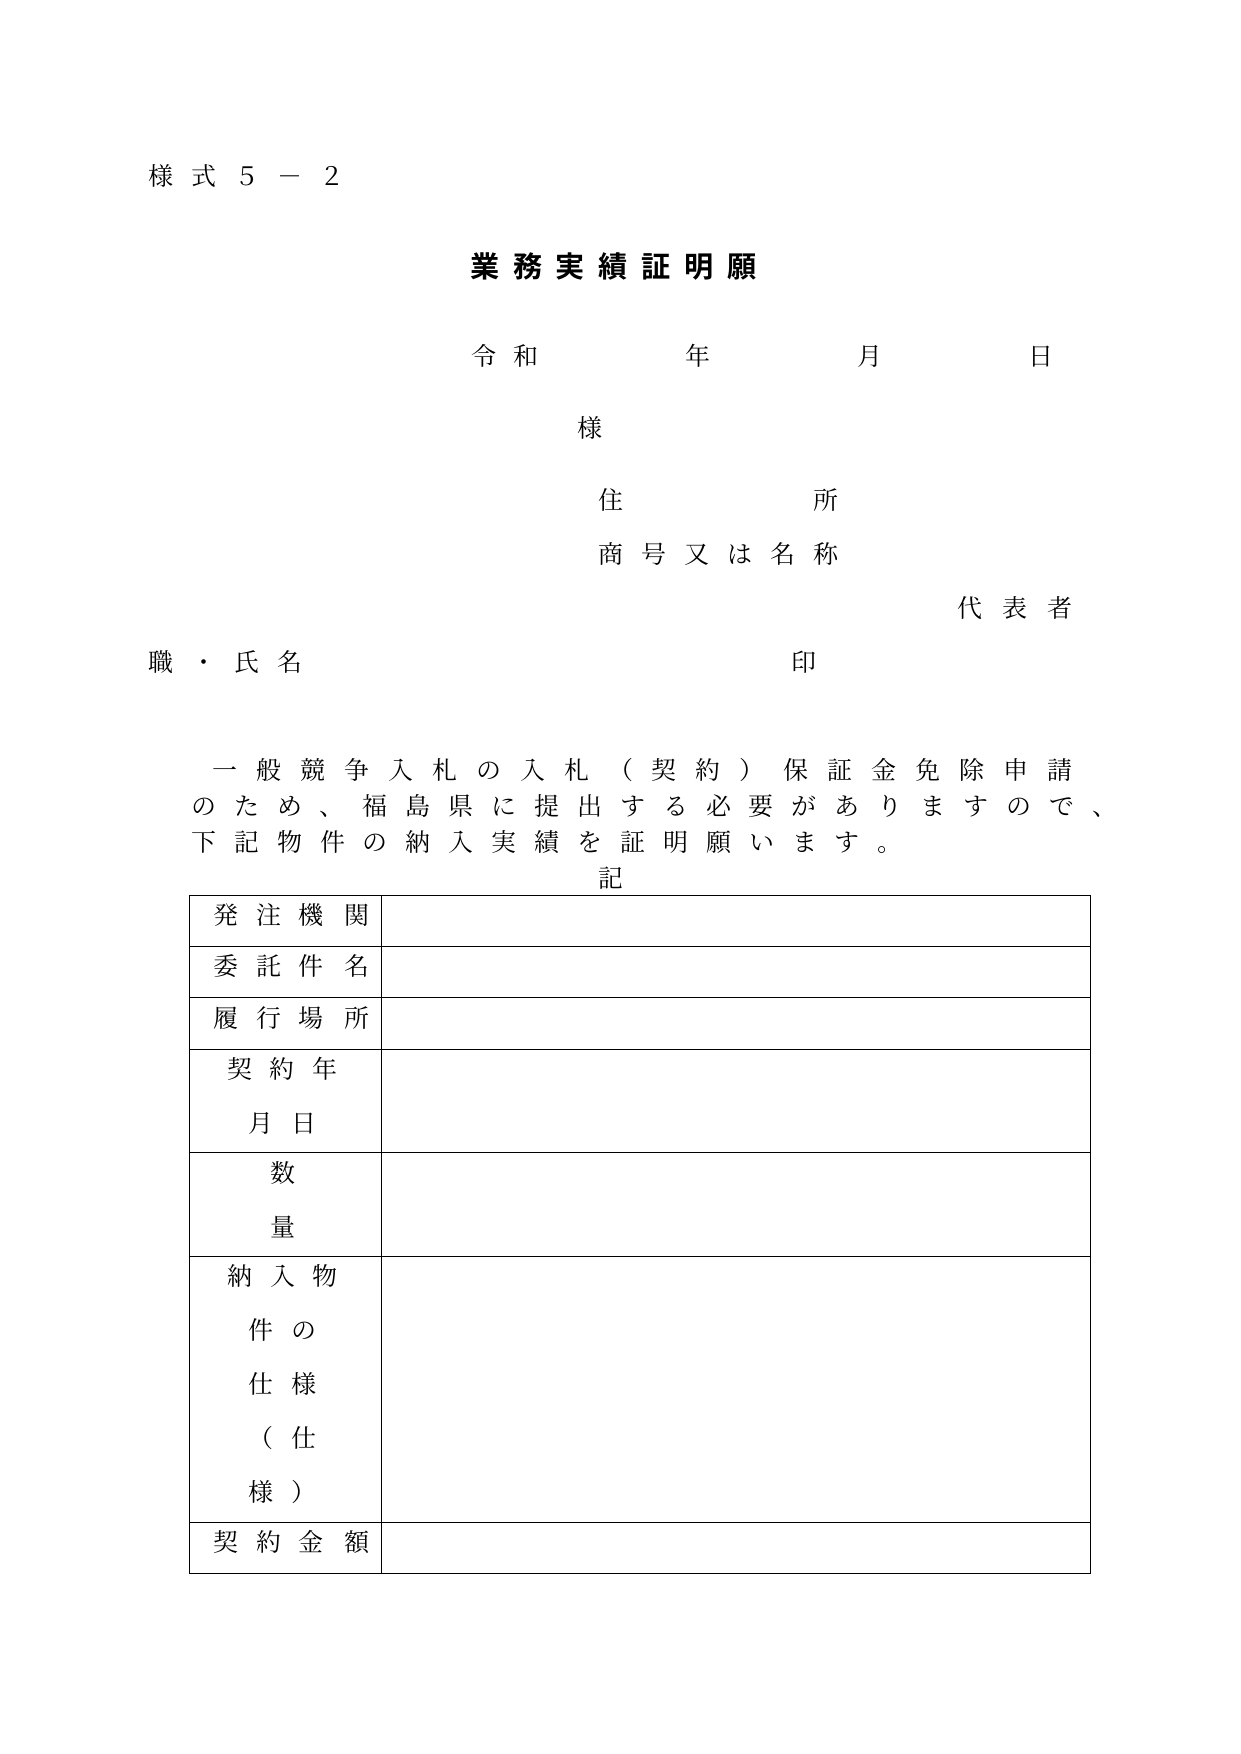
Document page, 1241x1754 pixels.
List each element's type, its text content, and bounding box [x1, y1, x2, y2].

text 様式５－２競争入札参加資格に関する誓約書（単体企業・事業協同組合用） [148, 156, 1092, 228]
table_cell 契約年月日 [190, 1050, 381, 1152]
table_cell 数 量 [190, 1153, 381, 1256]
table_cell [382, 1257, 1090, 1522]
table_cell 納入物件の 仕様 （仕 様） [190, 1257, 381, 1522]
table_cell [382, 947, 1090, 997]
table_cell 履行場所 [190, 998, 381, 1049]
table_header [382, 896, 1090, 946]
text 様 [148, 408, 1092, 444]
table_cell [382, 1523, 1090, 1573]
table_cell 委託件名 [190, 947, 381, 997]
text 一般競争入札の入札（契約）保証金免除申請のため、福島県に提出する必要がありますので、下記物件の納入実績を証明願います。 [171, 750, 1092, 858]
table_cell [382, 998, 1090, 1049]
text 商号又は名称 [148, 534, 1092, 571]
subtitle 業務実績証明願 [148, 228, 1092, 300]
text 住 所 [148, 481, 1092, 517]
subtitle 記 [148, 858, 1092, 894]
table_cell [382, 1050, 1090, 1152]
table_header 発注機関 [190, 896, 381, 946]
table_cell 契約金額 [190, 1523, 381, 1573]
text 令和 年 月 日 [148, 336, 1072, 372]
table_cell [382, 1153, 1090, 1256]
text 代表者職・氏名 印 [148, 588, 1092, 678]
